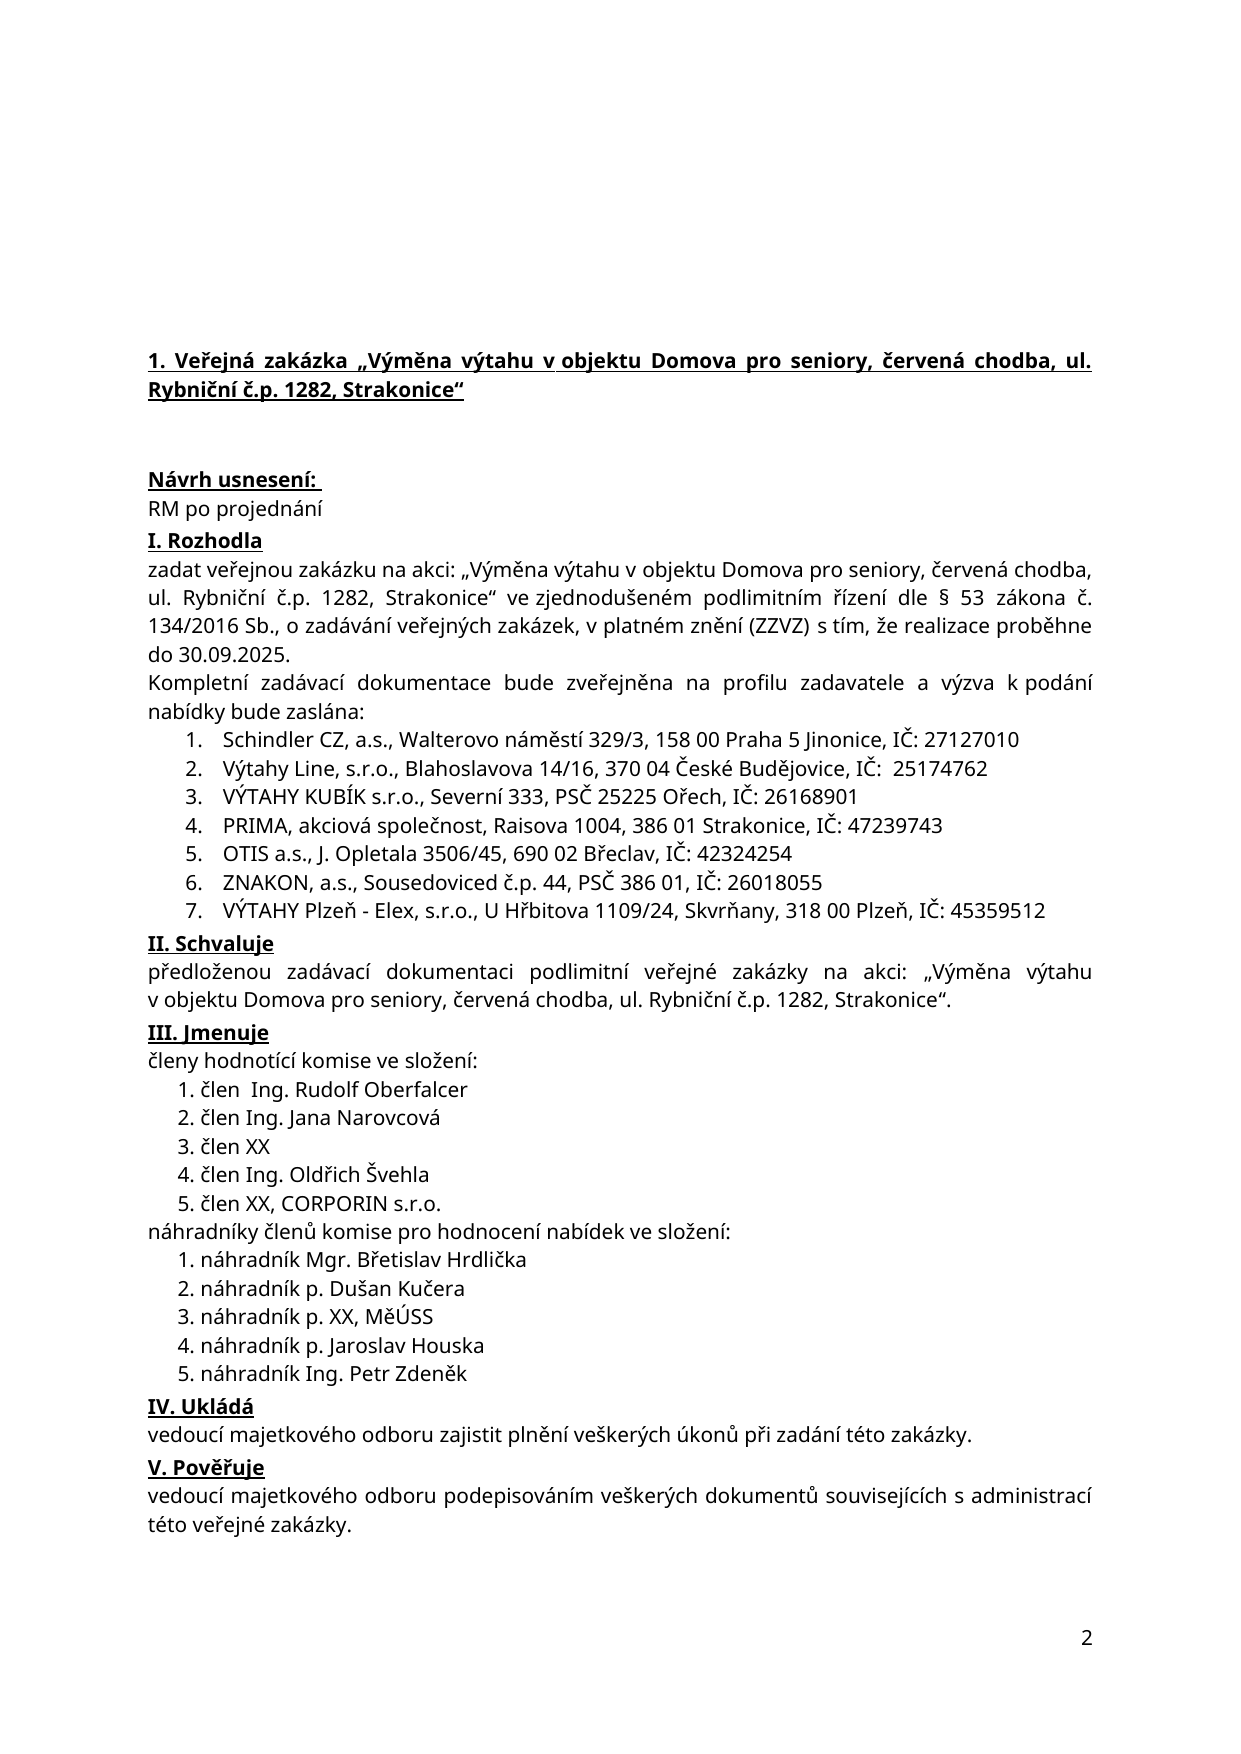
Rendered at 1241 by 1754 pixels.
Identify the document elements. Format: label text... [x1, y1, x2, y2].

list ZNAKON, a.s., Sousedoviced č.p. 44, PSČ 386 01, IČ: 26018055 [185, 868, 1093, 896]
text 1. náhradník Mgr. Břetislav Hrdlička [148, 1246, 1093, 1274]
text předloženou zadávací dokumentaci podlimitní veřejné zakázky na akci: „Výměna výtahu v objektu Domova pro seniory, červená chodba, ul. Rybniční č.p. 1282, Strakonice“. [148, 957, 1093, 1014]
text členy hodnotící komise ve složení: [148, 1047, 1093, 1075]
text 5. člen XX, CORPORIN s.r.o. [148, 1189, 1093, 1217]
text 4. náhradník p. Jaroslav Houska [148, 1331, 1093, 1359]
text vedoucí majetkového odboru podepisováním veškerých dokumentů souvisejících s administrací této veřejné zakázky. [148, 1481, 1093, 1538]
text IV. Ukládá [148, 1392, 1093, 1420]
list Schindler CZ, a.s., Walterovo náměstí 329/3, 158 00 Praha 5 Jinonice, IČ: 27127010 [185, 725, 1093, 754]
text 5. náhradník Ing. Petr Zdeněk [148, 1359, 1093, 1388]
text RM po projednání [148, 494, 1093, 522]
list VÝTAHY Plzeň - Elex, s.r.o., U Hřbitova 1109/24, Skvrňany, 318 00 Plzeň, IČ: 45359512 [185, 896, 1093, 924]
text II. Schvaluje [148, 929, 1093, 957]
text 1. člen Ing. Rudolf Oberfalcer [148, 1075, 1093, 1103]
list VÝTAHY KUBÍK s.r.o., Severní 333, PSČ 25225 Ořech, IČ: 26168901 [185, 782, 1093, 811]
text vedoucí majetkového odboru zajistit plnění veškerých úkonů při zadání této zakázky. [148, 1420, 1093, 1449]
text 2. člen Ing. Jana Narovcová [148, 1103, 1093, 1132]
text III. Jmenuje [148, 1018, 1093, 1047]
text zadat veřejnou zakázku na akci: „Výměna výtahu v objektu Domova pro seniory, červená chodba, ul. Rybniční č.p. 1282, Strakonice“ ve zjednodušeném podlimitním řízení dle § 53 zákona č. 134/2016 Sb., o zadávání veřejných zakázek, v platném znění (ZZVZ) s tím, že realizace proběhne do 30.09.2025. [148, 555, 1093, 668]
text 3. člen XX [148, 1132, 1093, 1160]
text 2. náhradník p. Dušan Kučera [148, 1274, 1093, 1302]
text Kompletní zadávací dokumentace bude zveřejněna na profilu zadavatele a výzva k podání nabídky bude zaslána: [148, 668, 1093, 725]
text V. Pověřuje [148, 1453, 1093, 1481]
text 3. náhradník p. XX, MěÚSS [148, 1302, 1093, 1331]
text Návrh usnesení: [148, 465, 1093, 494]
list PRIMA, akciová společnost, Raisova 1004, 386 01 Strakonice, IČ: 47239743 [185, 811, 1093, 839]
text 1. Veřejná zakázka „Výměna výtahu v objektu Domova pro seniory, červená chodba, ul. Rybniční č.p. 1282, Strakonice“ [148, 347, 1093, 403]
list Výtahy Line, s.r.o., Blahoslavova 14/16, 370 04 České Budějovice, IČ: 25174762 [185, 754, 1093, 782]
text 4. člen Ing. Oldřich Švehla [148, 1160, 1093, 1189]
text I. Rozhodla [148, 526, 1093, 555]
list OTIS a.s., J. Opletala 3506/45, 690 02 Břeclav, IČ: 42324254 [185, 839, 1093, 868]
text náhradníky členů komise pro hodnocení nabídek ve složení: [148, 1217, 1093, 1246]
